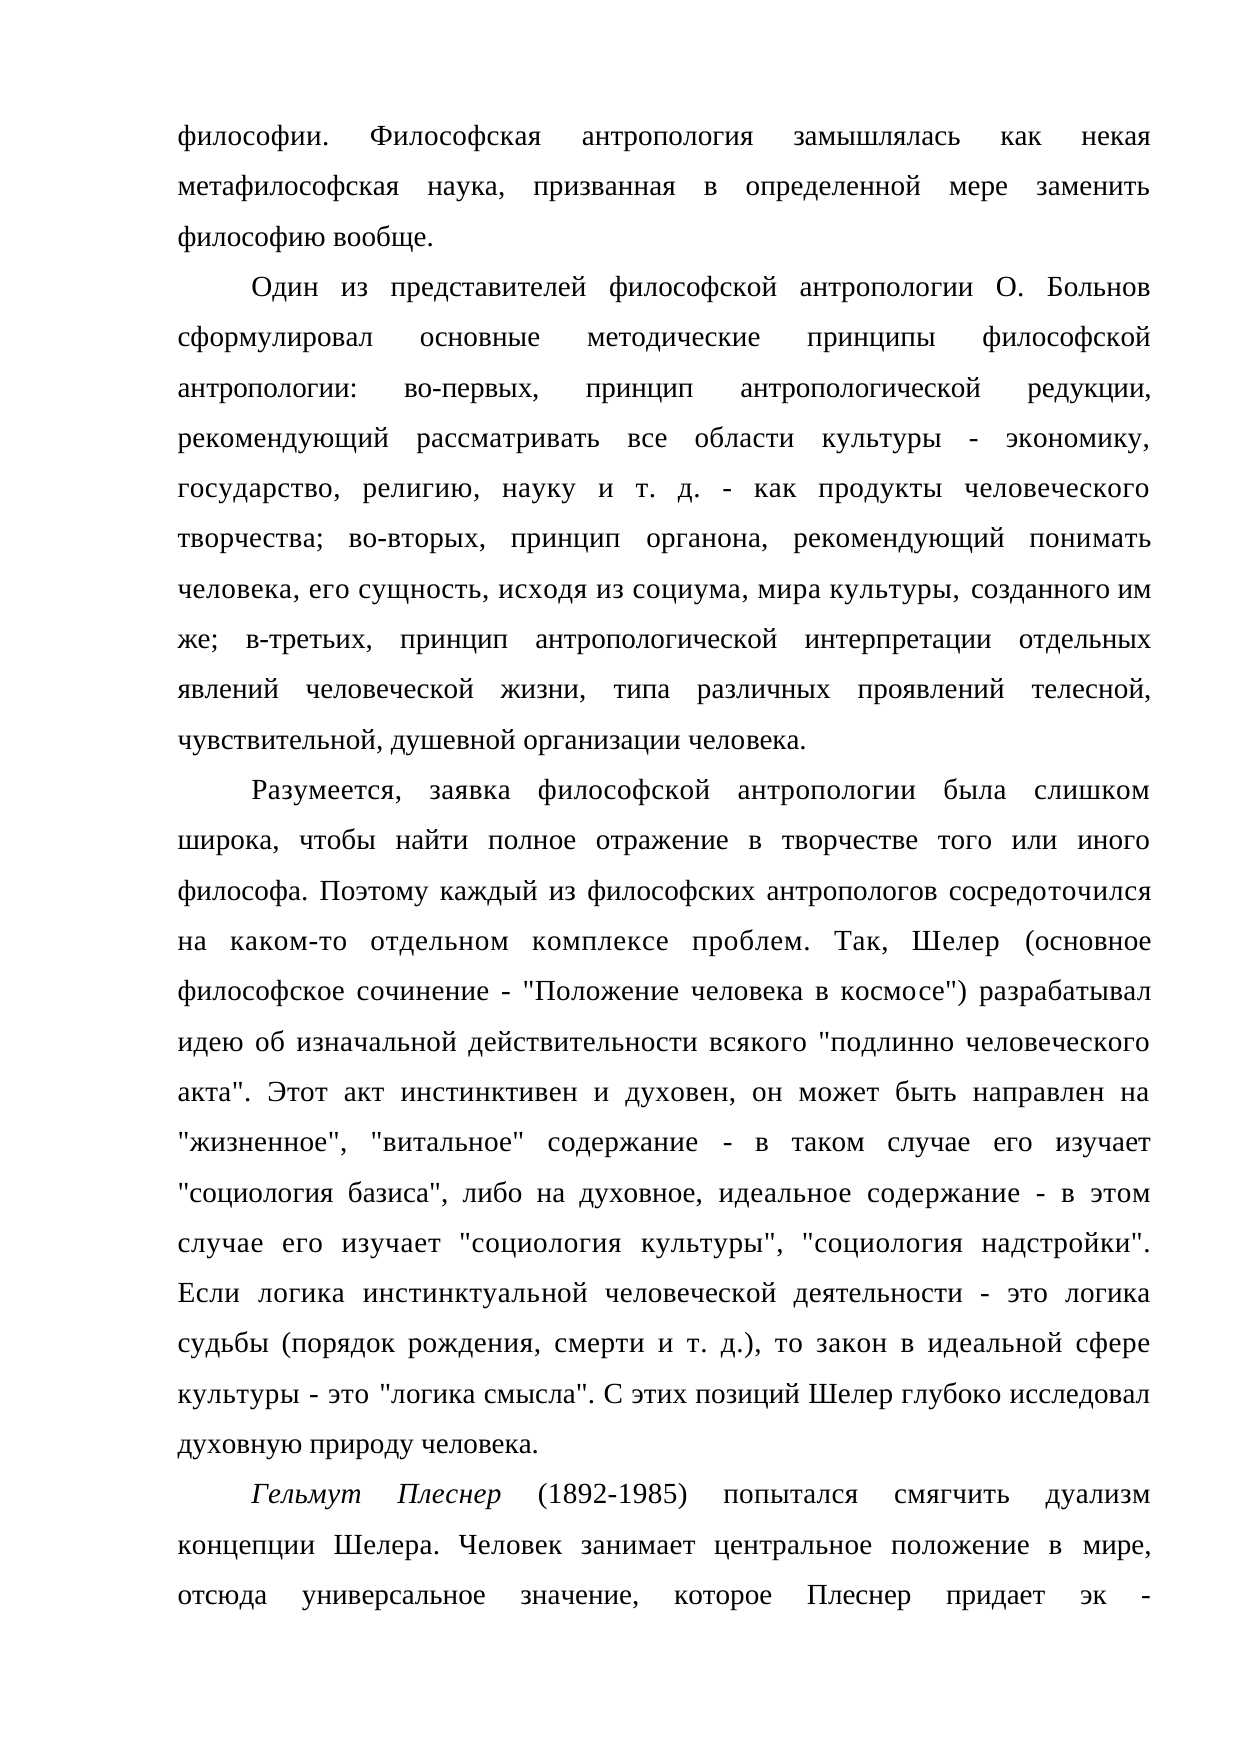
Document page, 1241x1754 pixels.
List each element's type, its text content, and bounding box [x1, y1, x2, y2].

text Разумеется, заявка философской антропологии была слишком широка, чтобы найти полное отражение в творчестве того или иного философа. Поэтому каждый из философских антропологов сосредоточился на каком-то отдельном комплексе проблем. Так, Шелер (основное философское сочинение - "Положение человека в космосе") разрабатывал идею об изначальной действительности всякого "подлинно человеческого акта". Этот акт инстинктивен и духовен, он может быть направлен на "жизненное", "витальное" содержание - в таком случае его изучает "социология базиса", либо на духовное, идеальное содержание - в этом случае его изучает "социология культуры", "социология надстройки". Если логика инстинктуальной человеческой деятельности - это логика судьбы (порядок рождения, смерти и т. д.), то закон в идеальной сфере культуры - это "логика смысла". С этих позиций Шелер глубоко исследовал духовную природу человека. [177, 772, 1152, 1460]
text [177, 1477, 1152, 1611]
text Один из представителей философской антропологии О. Больнов сформулировал основные методические принципы философской антропологии: во-первых, принцип антропологической редукции, рекомендующий рассматривать все области культуры - экономику, государство, религию, науку и т. д. - как продукты человеческого творчества; во-вторых, принцип органона, рекомендующий понимать человека, его сущность, исходя из социума, мира культуры, созданного им же; в-третьих, принцип антропологической интерпретации отдельных явлений человеческой жизни, типа различных проявлений телесной, чувствительной, душевной организации человека. [177, 269, 1152, 755]
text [177, 118, 1152, 252]
